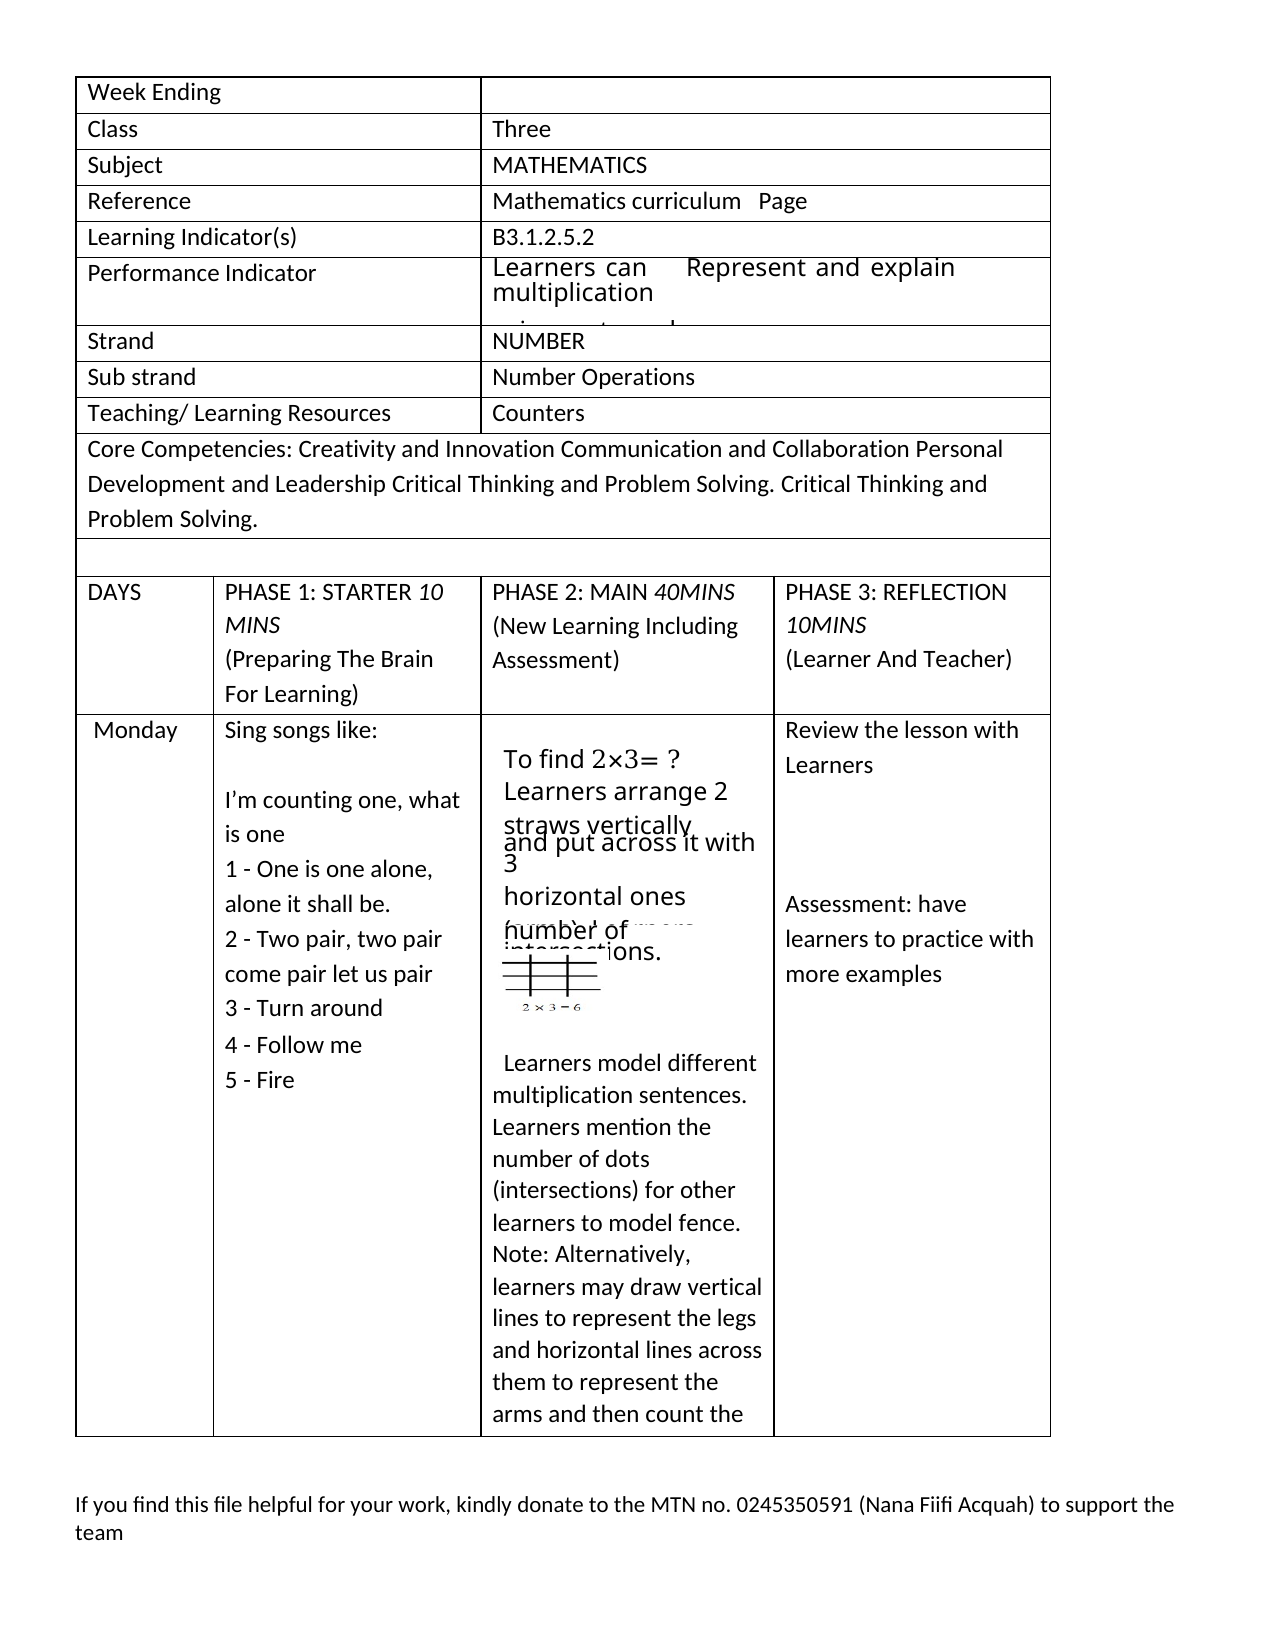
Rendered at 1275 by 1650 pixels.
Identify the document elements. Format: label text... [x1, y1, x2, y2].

text If you find this file helpful for your work, kindly donate to the MTN no. 0245350591 (Nana Fiifi Acquah) to support the team [75, 1490, 1175, 1546]
picture [491, 949, 609, 1014]
text is one [224, 818, 1183, 849]
